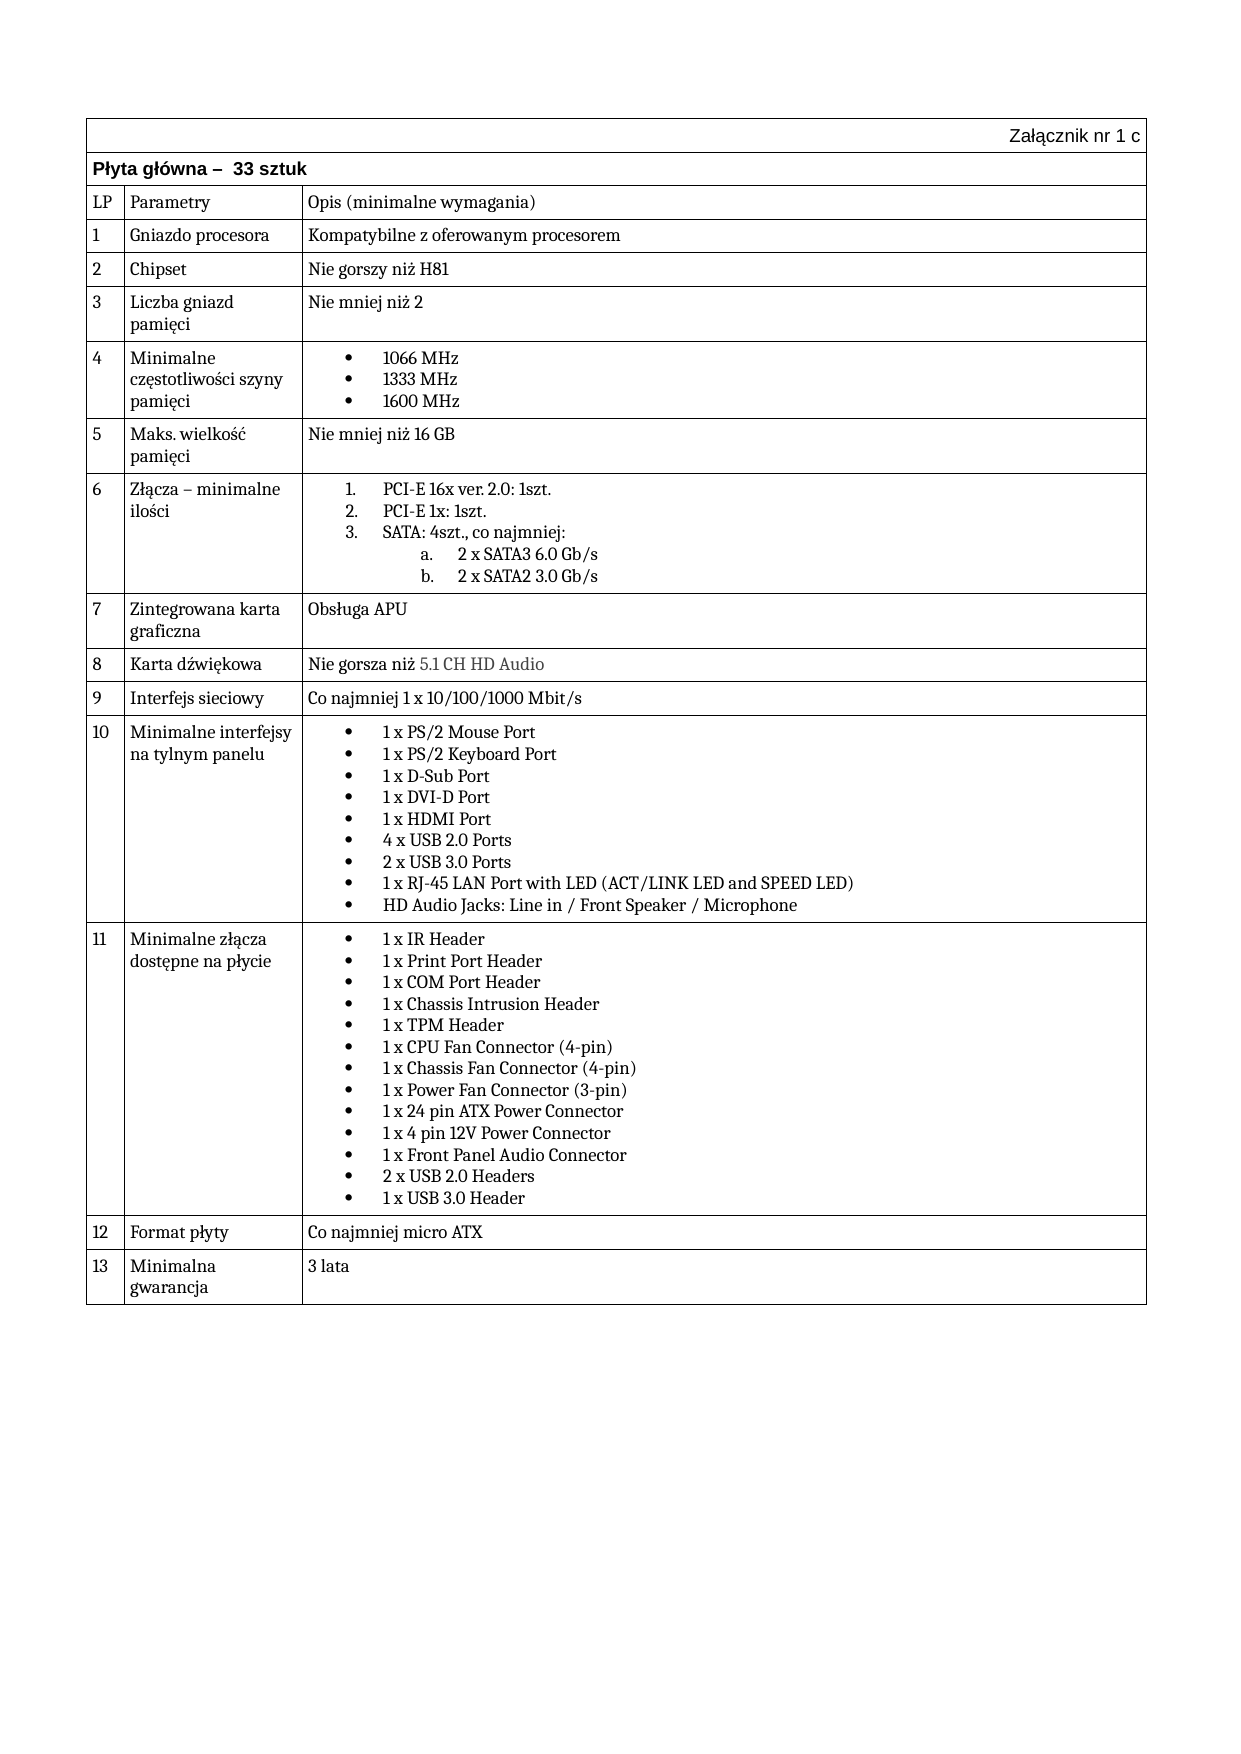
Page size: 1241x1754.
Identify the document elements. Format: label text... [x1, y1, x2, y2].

table_cell 7 [87, 594, 124, 648]
table_header Załącznik nr 1 c [87, 119, 1146, 152]
table_cell Liczba gniazd pamięci [125, 287, 302, 341]
table_cell 12 [87, 1216, 124, 1249]
table_cell Zintegrowana karta graficzna [125, 594, 302, 648]
table_cell 3 lata [303, 1250, 1146, 1304]
table_cell Płyta główna – 33 sztuk [87, 153, 1146, 185]
table_cell Karta dźwiękowa [125, 649, 302, 681]
table_cell LP [87, 186, 124, 219]
table_cell Nie mniej niż 2 [303, 287, 1146, 341]
table_cell 4 [87, 342, 124, 418]
table_cell Gniazdo procesora [125, 220, 302, 252]
table_cell Chipset [125, 253, 302, 286]
table_cell 13 [87, 1250, 124, 1304]
table_cell Obsługa APU [303, 594, 1146, 648]
table_cell Format płyty [125, 1216, 302, 1249]
table_cell Nie gorszy niż H81 [303, 253, 1146, 286]
table_cell 5 [87, 419, 124, 473]
table_cell Interfejs sieciowy [125, 682, 302, 715]
table_cell Maks. wielkość pamięci [125, 419, 302, 473]
table_cell 9 [87, 682, 124, 715]
table_cell Kompatybilne z oferowanym procesorem [303, 220, 1146, 252]
table_cell 10 [87, 716, 124, 922]
table_cell Minimalna gwarancja [125, 1250, 302, 1304]
table_cell Co najmniej 1 x 10/100/1000 Mbit/s [303, 682, 1146, 715]
table_cell 1 x IR Header 1 x Print Port Header 1 x COM Port Header 1 x Chassis Intrusion Header 1 x TPM Header 1 x CPU Fan Connector (4-pin) 1 x Chassis Fan Connector (4-pin) 1 x Power Fan Connector (3-pin) 1 x 24 pin ATX Power Connector 1 x 4 pin 12V Power Connector 1 x Front Panel Audio Connector 2 x USB 2.0 Headers 1 x USB 3.0 Header [303, 923, 1146, 1214]
table_cell Nie gorsza niż 5.1 CH HD Audio [303, 649, 1146, 681]
table_cell Opis (minimalne wymagania) [303, 186, 1146, 219]
table_cell Minimalne interfejsy na tylnym panelu [125, 716, 302, 922]
table_cell 6 [87, 474, 124, 592]
table_cell Złącza – minimalne ilości [125, 474, 302, 592]
table_cell Minimalne złącza dostępne na płycie [125, 923, 302, 1214]
table_cell 1 [87, 220, 124, 252]
table_cell 1066 MHz 1333 MHz 1600 MHz [303, 342, 1146, 418]
table_cell Nie mniej niż 16 GB [303, 419, 1146, 473]
table_cell 2 [87, 253, 124, 286]
table_cell Minimalne częstotliwości szyny pamięci [125, 342, 302, 418]
table_cell 1 x PS/2 Mouse Port 1 x PS/2 Keyboard Port 1 x D-Sub Port 1 x DVI-D Port 1 x HDMI Port 4 x USB 2.0 Ports 2 x USB 3.0 Ports 1 x RJ-45 LAN Port with LED (ACT/LINK LED and SPEED LED) HD Audio Jacks: Line in / Front Speaker / Microphone [303, 716, 1146, 922]
table_cell 11 [87, 923, 124, 1214]
table_cell 8 [87, 649, 124, 681]
table_cell Parametry [125, 186, 302, 219]
table_cell 3 [87, 287, 124, 341]
table_cell Co najmniej micro ATX [303, 1216, 1146, 1249]
table_cell PCI-E 16x ver. 2.0: 1szt. PCI-E 1x: 1szt. SATA: 4szt., co najmniej: 2 x SATA3 6.0 Gb/s 2 x SATA2 3.0 Gb/s [303, 474, 1146, 592]
